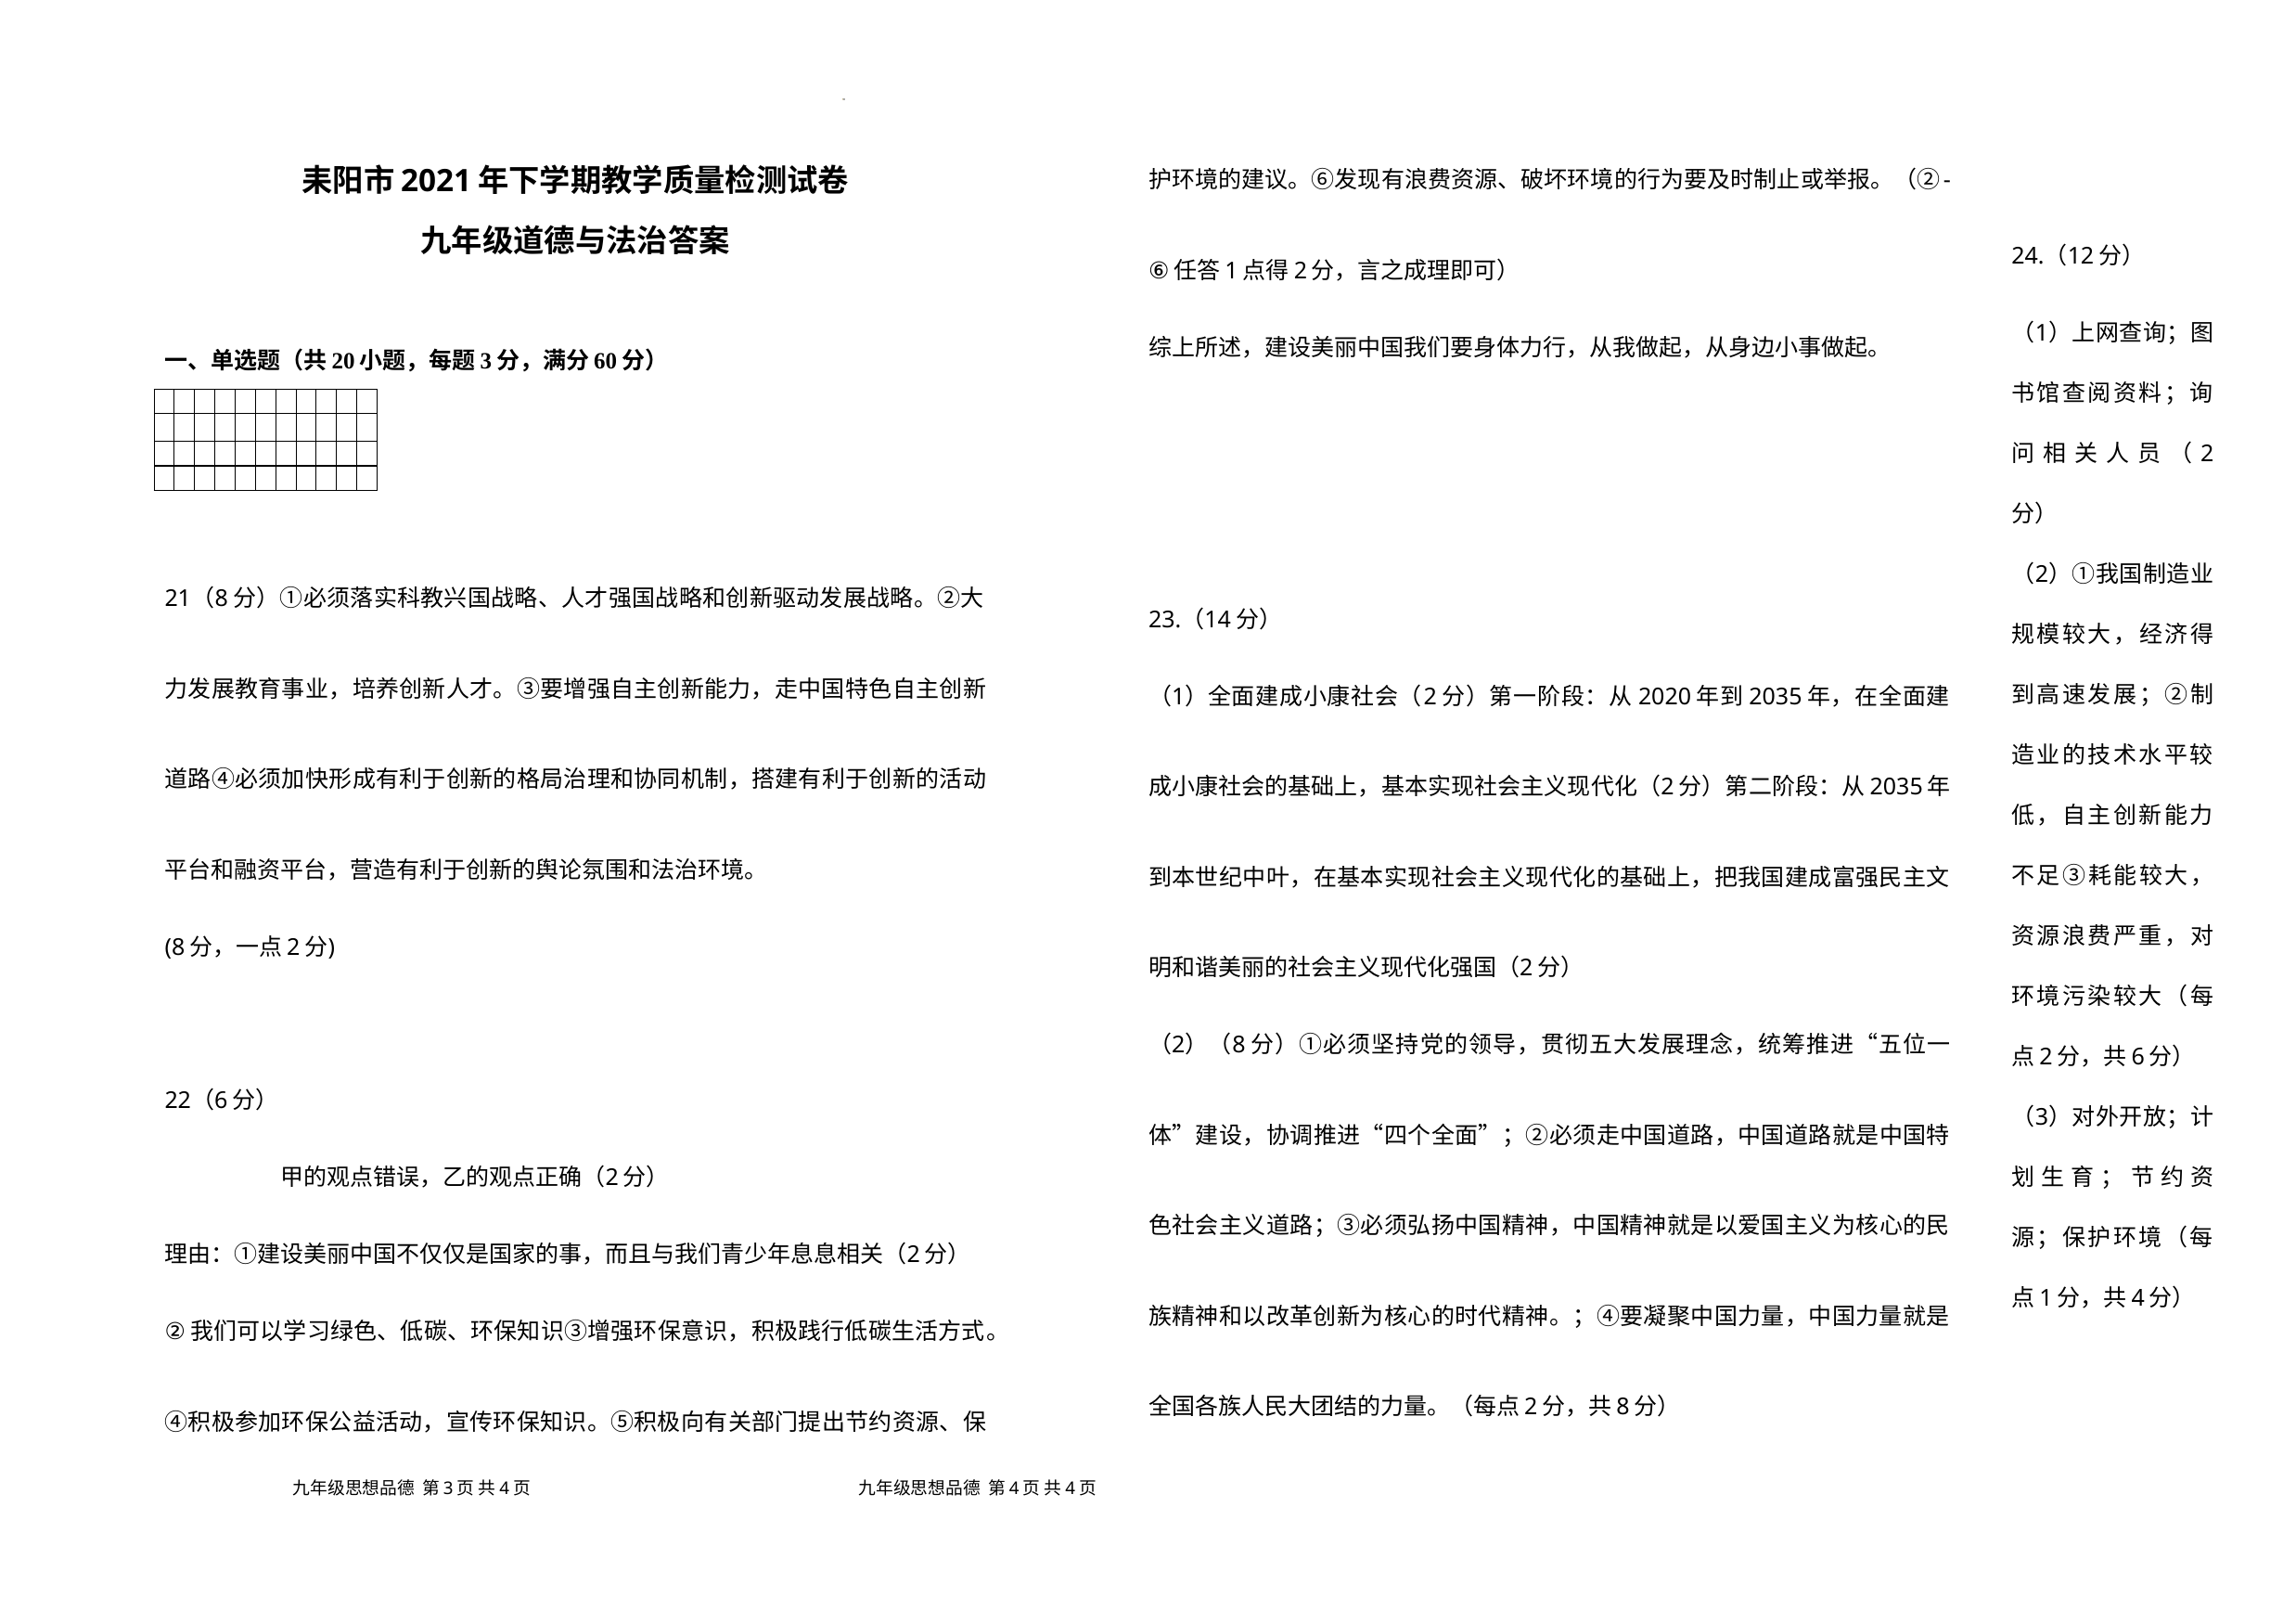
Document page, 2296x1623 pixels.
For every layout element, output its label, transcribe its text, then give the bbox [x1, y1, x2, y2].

list （3）对外开放；计划生育；节约资源；保护环境（每点1分，共4分） [2011, 1085, 2213, 1326]
table_cell D [357, 467, 377, 489]
list 23.（14分） [1148, 587, 1950, 648]
table_cell B [276, 414, 296, 441]
table_cell 11 [174, 442, 194, 465]
table_header 8 [316, 390, 336, 413]
table_cell D [276, 467, 296, 489]
table_cell 题号 [155, 442, 173, 465]
list （1）上网查询；图书馆查阅资料；询问相关人员（2分） [2011, 301, 2213, 542]
list 理由：①建设美丽中国不仅仅是国家的事，而且与我们青少年息息相关（2分） [164, 1222, 986, 1282]
table_cell B [316, 467, 336, 489]
table_header 2 [195, 390, 214, 413]
text （2）①我国制造业规模较大，经济得到高速发展；②制造业的技术水平较低，自主创新能力不足③耗能较大，资源浪费严重，对环境污染较大（每点2分，共6分） [2011, 542, 2213, 1085]
table_cell C [215, 467, 235, 489]
table_cell C [174, 414, 194, 441]
table_header 5 [256, 390, 276, 413]
text (8分，一点2分) [164, 915, 986, 975]
text 21（8分）①必须落实科教兴国战略、人才强国战略和创新驱动发展战略。②大力发展教育事业，培养创新人才。③要增强自主创新能力，走中国特色自主创新道路④必须加快形成有利于创新的格局治理和协同机制，搭建有利于创新的活动平台和融资平台，营造有利于创新的舆论氛围和法治环境。 [164, 566, 986, 898]
list 综上所述，建设美丽中国我们要身体力行，从我做起，从身边小事做起。 [1148, 316, 1950, 376]
list 22（6分） [164, 1068, 986, 1128]
table_cell C [236, 414, 255, 441]
table_cell C [337, 414, 356, 441]
table_cell 18 [316, 442, 336, 465]
table_cell B [195, 414, 214, 441]
table_header 7 [297, 390, 315, 413]
table_cell 19 [337, 442, 356, 465]
list 24.（12分） [2011, 224, 2213, 284]
table_cell A [357, 414, 377, 441]
text 耒阳市2021年下学期教学质量检测试卷 [164, 148, 986, 208]
list 甲的观点错误，乙的观点正确（2分） [164, 1145, 986, 1205]
list ②我们可以学习绿色、低碳、环保知识③增强环保意识，积极践行低碳生活方式。④积极参加环保公益活动，宣传环保知识。⑤积极向有关部门提出节约资源、保护环境的建议。⑥发现有浪费资源、破坏环境的行为要及时制止或举报。（②-⑥任答1点得2分，言之成理即可） [164, 1300, 986, 1450]
table_cell A [256, 414, 276, 441]
list ②我们可以学习绿色、低碳、环保知识③增强环保意识，积极践行低碳生活方式。④积极参加环保公益活动，宣传环保知识。⑤积极向有关部门提出节约资源、保护环境的建议。⑥发现有浪费资源、破坏环境的行为要及时制止或举报。（②-⑥任答1点得2分，言之成理即可） [1148, 148, 1950, 299]
list （8分）①必须坚持党的领导，贯彻五大发展理念，统筹推进“五位一体”建设，协调推进“四个全面”；②必须走中国道路，中国道路就是中国特色社会主义道路；③必须弘扬中国精神，中国精神就是以爱国主义为核心的民族精神和以改革创新为核心的时代精神。；④要凝聚中国力量，中国力量就是全国各族人民大团结的力量。（每点2分，共8分） [1148, 1012, 1950, 1435]
list 全面建成小康社会（2分）第一阶段：从2020年到2035年，在全面建成小康社会的基础上，基本实现社会主义现代化（2分）第二阶段：从2035年到本世纪中叶，在基本实现社会主义现代化的基础上，把我国建成富强民主文明和谐美丽的社会主义现代化强国（2分） [1148, 664, 1950, 996]
table_cell 20 [357, 442, 377, 465]
table_cell C [236, 467, 255, 489]
table_cell 答案 [155, 467, 173, 489]
table_cell B [297, 467, 315, 489]
table_cell 15 [256, 442, 276, 465]
table_cell C [174, 467, 194, 489]
table_header 6 [276, 390, 296, 413]
table_cell B [195, 467, 214, 489]
table_cell 14 [236, 442, 255, 465]
table_cell A [337, 467, 356, 489]
text 九年级道德与法治答案 [164, 208, 986, 268]
table_header 3 [215, 390, 235, 413]
table_header 题号 [155, 390, 173, 413]
table_cell 答案 [155, 414, 173, 441]
table_cell 13 [215, 442, 235, 465]
table_cell 16 [276, 442, 296, 465]
table_header 10 [357, 390, 377, 413]
table_header 9 [337, 390, 356, 413]
table_cell C [316, 414, 336, 441]
table_cell A [297, 414, 315, 441]
table_header 1 [174, 390, 194, 413]
table_header 4 [236, 390, 255, 413]
table_cell C [215, 414, 235, 441]
list 一、单选题（共20小题，每题3分，满分60分） [164, 328, 986, 389]
table_cell 12 [195, 442, 214, 465]
table_cell B [256, 467, 276, 489]
table_cell 17 [297, 442, 315, 465]
